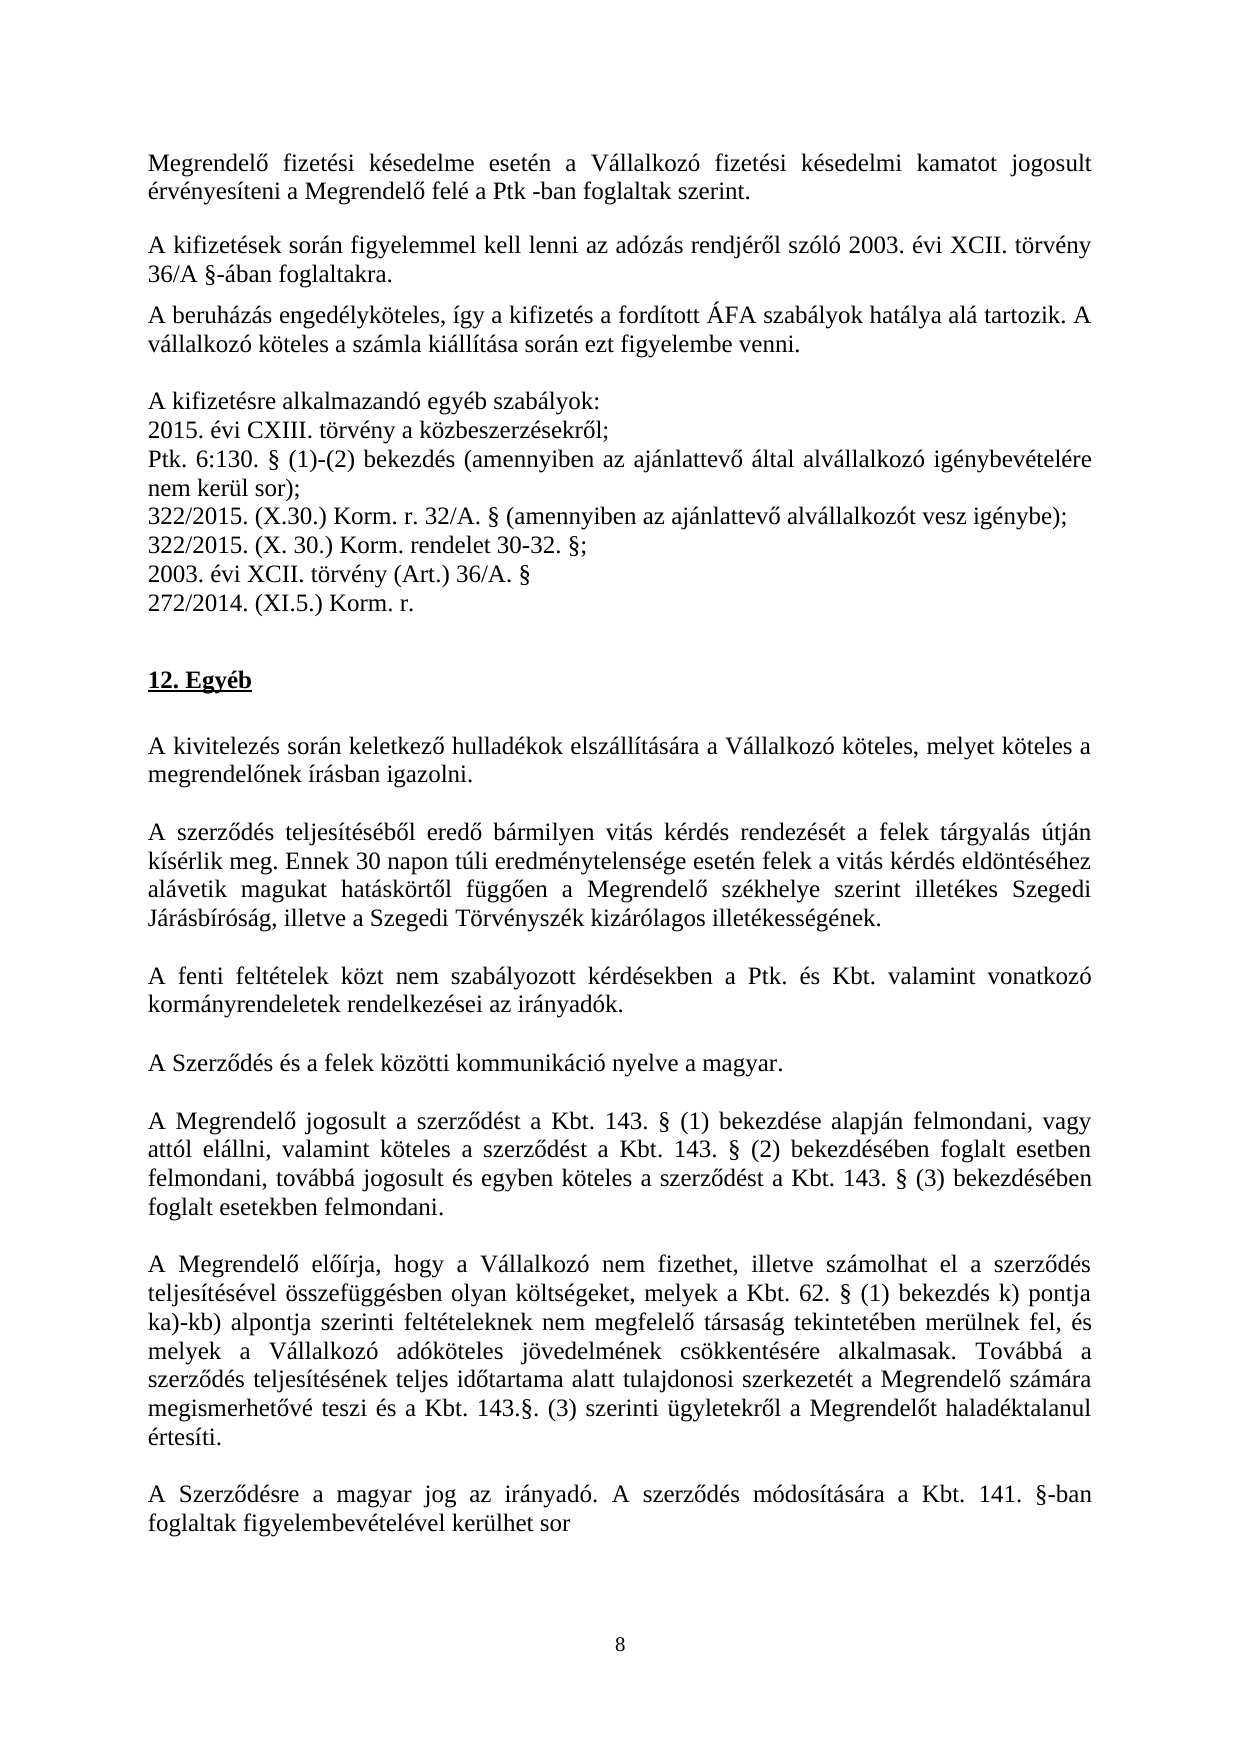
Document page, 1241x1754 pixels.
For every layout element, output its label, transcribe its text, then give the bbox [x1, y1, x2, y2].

text A Megrendelő előírja, hogy a Vállalkozó nem fizethet, illetve számolhat el a szerződés teljesítésével összefüggésben olyan költségeket, melyek a Kbt. 62. § (1) bekezdés k) pontja ka)-kb) alpontja szerinti feltételeknek nem megfelelő társaság tekintetében merülnek fel, és melyek a Vállalkozó adóköteles jövedelmének csökkentésére alkalmasak. Továbbá a szerződés teljesítésének teljes időtartama alatt tulajdonosi szerkezetét a Megrendelő számára megismerhetővé teszi és a Kbt. 143.§. (3) szerinti ügyletekről a Megrendelőt haladéktalanul értesíti. [148, 1249, 1093, 1451]
text 322/2015. (X.30.) Korm. r. 32/A. § (amennyiben az ajánlattevő alvállalkozót vesz igénybe); [148, 501, 1093, 530]
text A kivitelezés során keletkező hulladékok elszállítására a Vállalkozó köteles, melyet köteles a megrendelőnek írásban igazolni. [148, 731, 1093, 788]
text A fenti feltételek közt nem szabályozott kérdésekben a Ptk. és Kbt. valamint vonatkozó kormányrendeletek rendelkezései az irányadók. [148, 961, 1093, 1018]
text Ptk. 6:130. § (1)-(2) bekezdés (amennyiben az ajánlattevő által alvállalkozó igénybevételére nem kerül sor); [148, 444, 1093, 501]
text A Megrendelő jogosult a szerződést a Kbt. 143. § (1) bekezdése alapján felmondani, vagy attól elállni, valamint köteles a szerződést a Kbt. 143. § (2) bekezdésében foglalt esetben felmondani, továbbá jogosult és egyben köteles a szerződést a Kbt. 143. § (3) bekezdésében foglalt esetekben felmondani. [148, 1106, 1093, 1221]
text Megrendelő fizetési késedelme esetén a Vállalkozó fizetési késedelmi kamatot jogosult érvényesíteni a Megrendelő felé a Ptk -ban foglaltak szerint. [148, 148, 1093, 205]
text A Szerződésre a magyar jog az irányadó. A szerződés módosítására a Kbt. 141. §-ban foglaltak figyelembevételével kerülhet sor [148, 1479, 1093, 1537]
text 2015. évi CXIII. törvény a közbeszerzésekről; [148, 415, 1093, 444]
subtitle 12. Egyéb [148, 665, 1093, 694]
text A szerződés teljesítéséből eredő bármilyen vitás kérdés rendezését a felek tárgyalás útján kísérlik meg. Ennek 30 napon túli eredménytelensége esetén felek a vitás kérdés eldöntéséhez alávetik magukat hatáskörtől függően a Megrendelő székhelye szerint illetékes Szegedi Járásbíróság, illetve a Szegedi Törvényszék kizárólagos illetékességének. [148, 817, 1093, 932]
text A Szerződés és a felek közötti kommunikáció nyelve a magyar. [148, 1048, 1093, 1077]
text 272/2014. (XI.5.) Korm. r. [148, 588, 1093, 616]
text A beruházás engedélyköteles, így a kifizetés a fordított ÁFA szabályok hatálya alá tartozik. A vállalkozó köteles a számla kiállítása során ezt figyelembe venni. [148, 300, 1093, 358]
text 322/2015. (X. 30.) Korm. rendelet 30-32. §; [148, 530, 1093, 559]
text A kifizetésre alkalmazandó egyéb szabályok: [148, 386, 1093, 415]
text 2003. évi XCII. törvény (Art.) 36/A. § [148, 559, 1093, 588]
subtitle A kifizetések során figyelemmel kell lenni az adózás rendjéről szóló 2003. évi XCII. törvény 36/A §-ában foglaltakra. [148, 230, 1093, 288]
